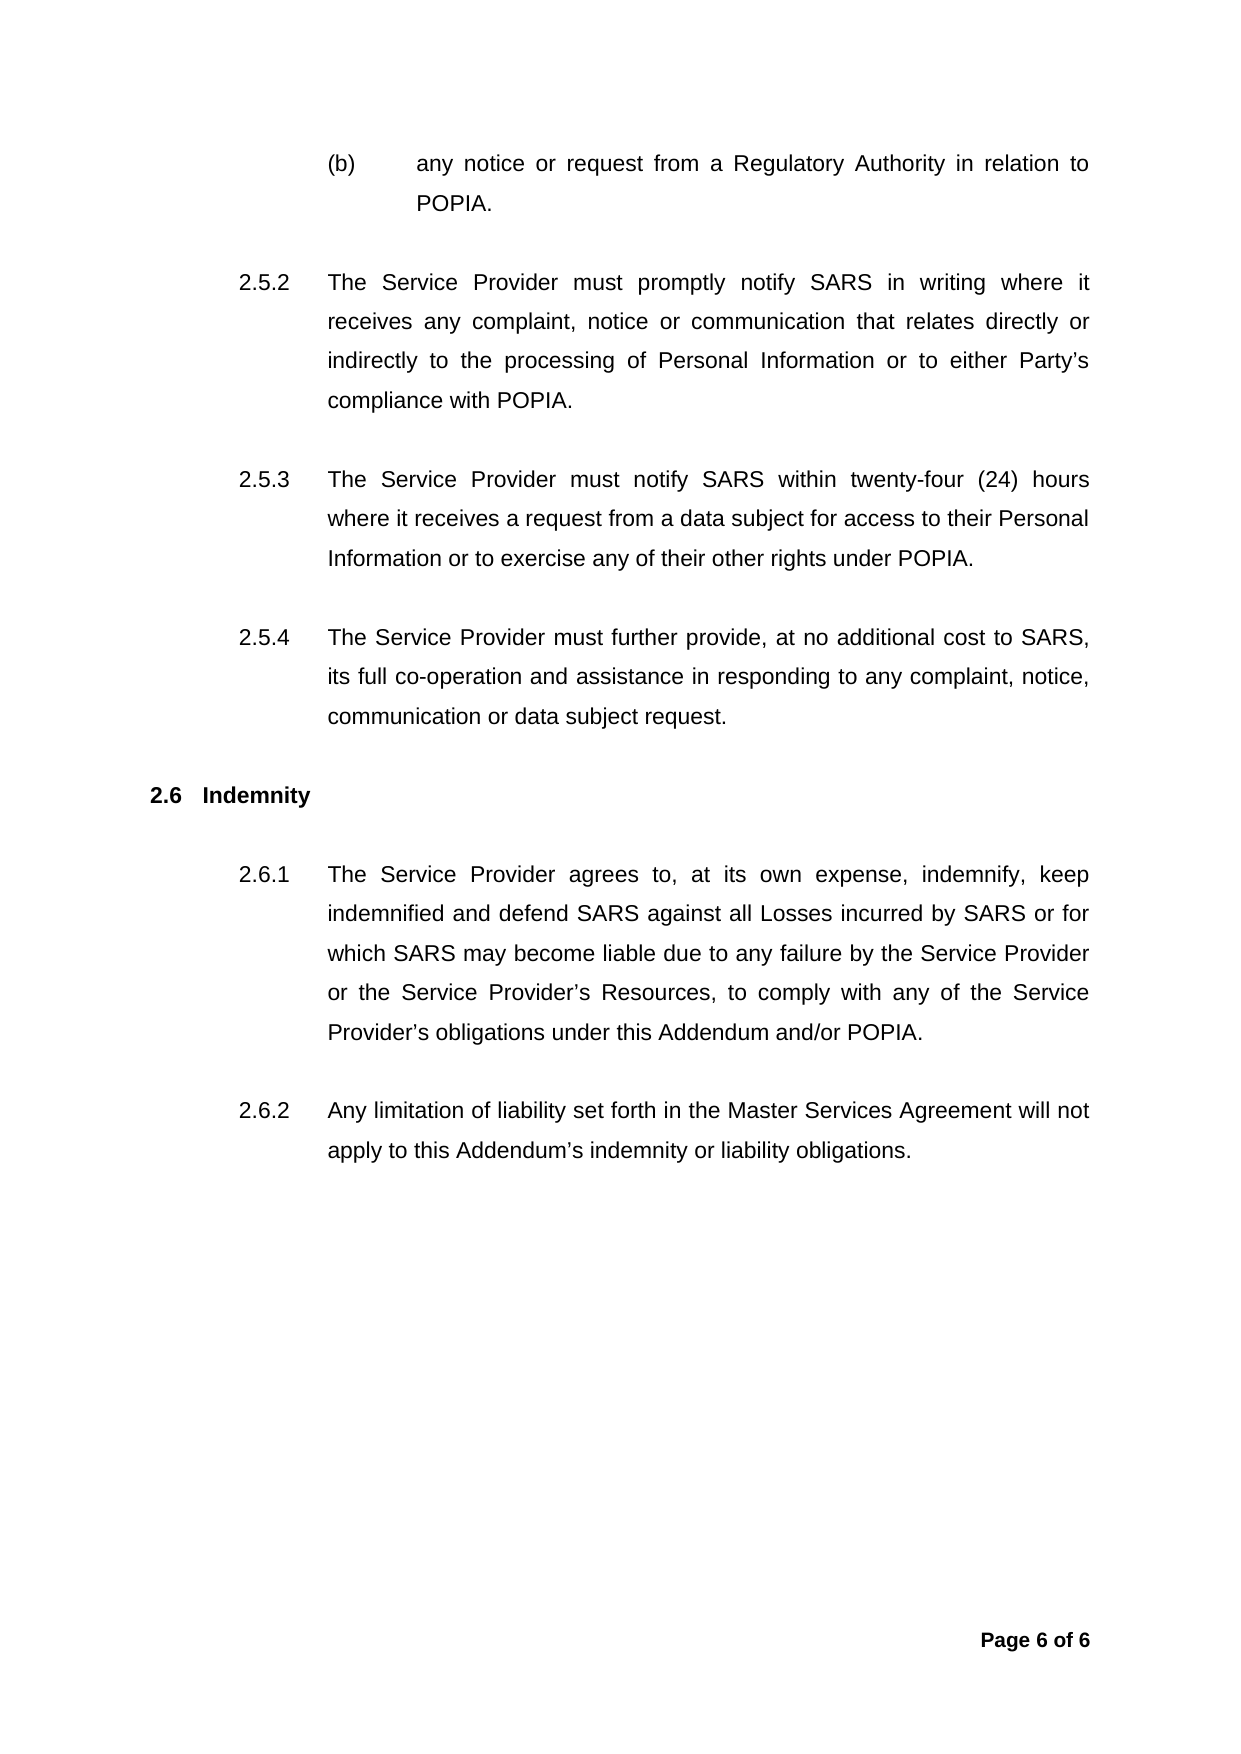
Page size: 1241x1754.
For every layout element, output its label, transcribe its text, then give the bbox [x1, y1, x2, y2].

list any notice or request from a Regulatory Authority in relation to POPIA. [327, 150, 1090, 216]
list The Service Provider must promptly notify SARS in writing where it receives any complaint, notice or communication that relates directly or indirectly to the processing of Personal Information or to either Party’s compliance with POPIA. [239, 268, 1090, 413]
list Indemnity [150, 782, 1090, 808]
list The Service Provider agrees to, at its own expense, indemnify, keep indemnified and defend SARS against all Losses incurred by SARS or for which SARS may become liable due to any failure by the Service Provider or the Service Provider’s Resources, to comply with any of the Service Provider’s obligations under this Addendum and/or POPIA. [239, 861, 1090, 1045]
list Any limitation of liability set forth in the Master Services Agreement will not apply to this Addendum’s indemnity or liability obligations. [239, 1097, 1090, 1163]
list The Service Provider must further provide, at no additional cost to SARS, its full co-operation and assistance in responding to any complaint, notice, communication or data subject request. [239, 624, 1090, 729]
list The Service Provider must notify SARS within twenty-four (24) hours where it receives a request from a data subject for access to their Personal Information or to exercise any of their other rights under POPIA. [239, 466, 1090, 571]
